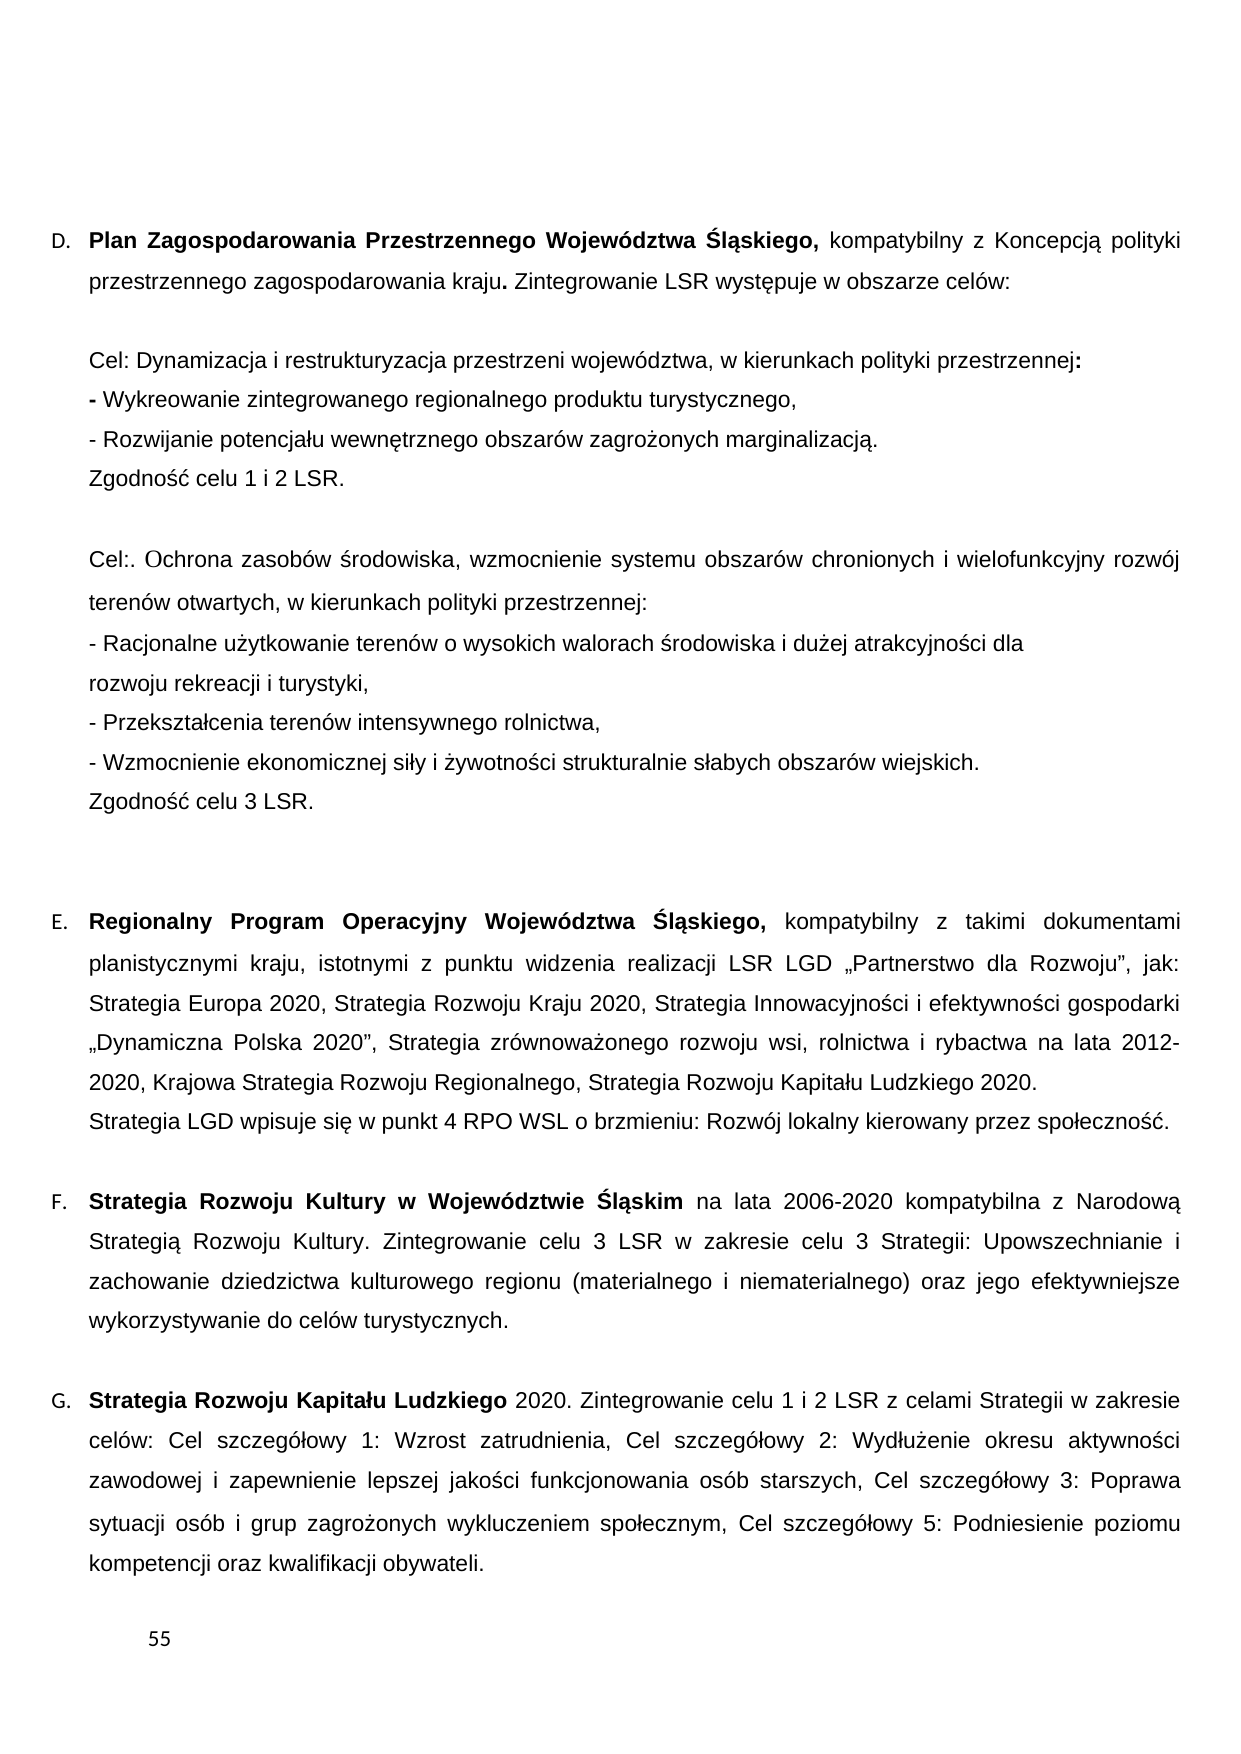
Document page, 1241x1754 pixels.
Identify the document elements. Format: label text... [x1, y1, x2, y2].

text - Wzmocnienie ekonomicznej siły i żywotności strukturalnie słabych obszarów wiejskich. [89, 749, 1181, 775]
text Cel:. Ochrona zasobów środowiska, wzmocnienie systemu obszarów chronionych i wielofunkcyjny rozwój terenów otwartych, w kierunkach polityki przestrzennej: [89, 544, 1181, 616]
text Zgodność celu 3 LSR. [89, 788, 1181, 815]
text - Wykreowanie zintegrowanego regionalnego produktu turystycznego, [89, 386, 1181, 413]
text - Przekształcenia terenów intensywnego rolnictwa, [89, 709, 1181, 736]
text - Rozwijanie potencjału wewnętrznego obszarów zagrożonych marginalizacją. [89, 426, 1181, 452]
text Cel: Dynamizacja i restrukturyzacja przestrzeni województwa, w kierunkach polityki przestrzennej: [89, 347, 1181, 373]
list Strategia Rozwoju Kultury w Województwie Śląskim na lata 2006-2020 kompatybilna z Narodową Strategią Rozwoju Kultury. Zintegrowanie celu 3 LSR w zakresie celu 3 Strategii: Upowszechnianie i zachowanie dziedzictwa kulturowego regionu (materialnego i niematerialnego) oraz jego efektywniejsze wykorzystywanie do celów turystycznych. [51, 1187, 1181, 1334]
text Zgodność celu 1 i 2 LSR. [89, 465, 1181, 492]
list Strategia Rozwoju Kapitału Ludzkiego 2020. Zintegrowanie celu 1 i 2 LSR z celami Strategii w zakresie celów: Cel szczegółowy 1: Wzrost zatrudnienia, Cel szczegółowy 2: Wydłużenie okresu aktywności zawodowej i zapewnienie lepszej jakości funkcjonowania osób starszych, Cel szczegółowy 3: Poprawa sytuacji osób i grup zagrożonych wykluczeniem społecznym, Cel szczegółowy 5: Podniesienie poziomu kompetencji oraz kwalifikacji obywateli. [51, 1386, 1181, 1576]
list Plan Zagospodarowania Przestrzennego Województwa Śląskiego, kompatybilny z Koncepcją polityki przestrzennego zagospodarowania kraju. Zintegrowanie LSR występuje w obszarze celów: [51, 227, 1181, 294]
text rozwoju rekreacji i turystyki, [89, 670, 1181, 696]
text Strategia LGD wpisuje się w punkt 4 RPO WSL o brzmieniu: Rozwój lokalny kierowany przez społeczność. [89, 1108, 1181, 1134]
text - Racjonalne użytkowanie terenów o wysokich walorach środowiska i dużej atrakcyjności dla [89, 630, 1181, 657]
list Regionalny Program Operacyjny Województwa Śląskiego, kompatybilny z takimi dokumentami planistycznymi kraju, istotnymi z punktu widzenia realizacji LSR LGD „Partnerstwo dla Rozwoju”, jak: Strategia Europa 2020, Strategia Rozwoju Kraju 2020, Strategia Innowacyjności i efektywności gospodarki „Dynamiczna Polska 2020”, Strategia zrównoważonego rozwoju wsi, rolnictwa i rybactwa na lata 2012-2020, Krajowa Strategia Rozwoju Regionalnego, Strategia Rozwoju Kapitału Ludzkiego 2020. [51, 907, 1181, 1095]
